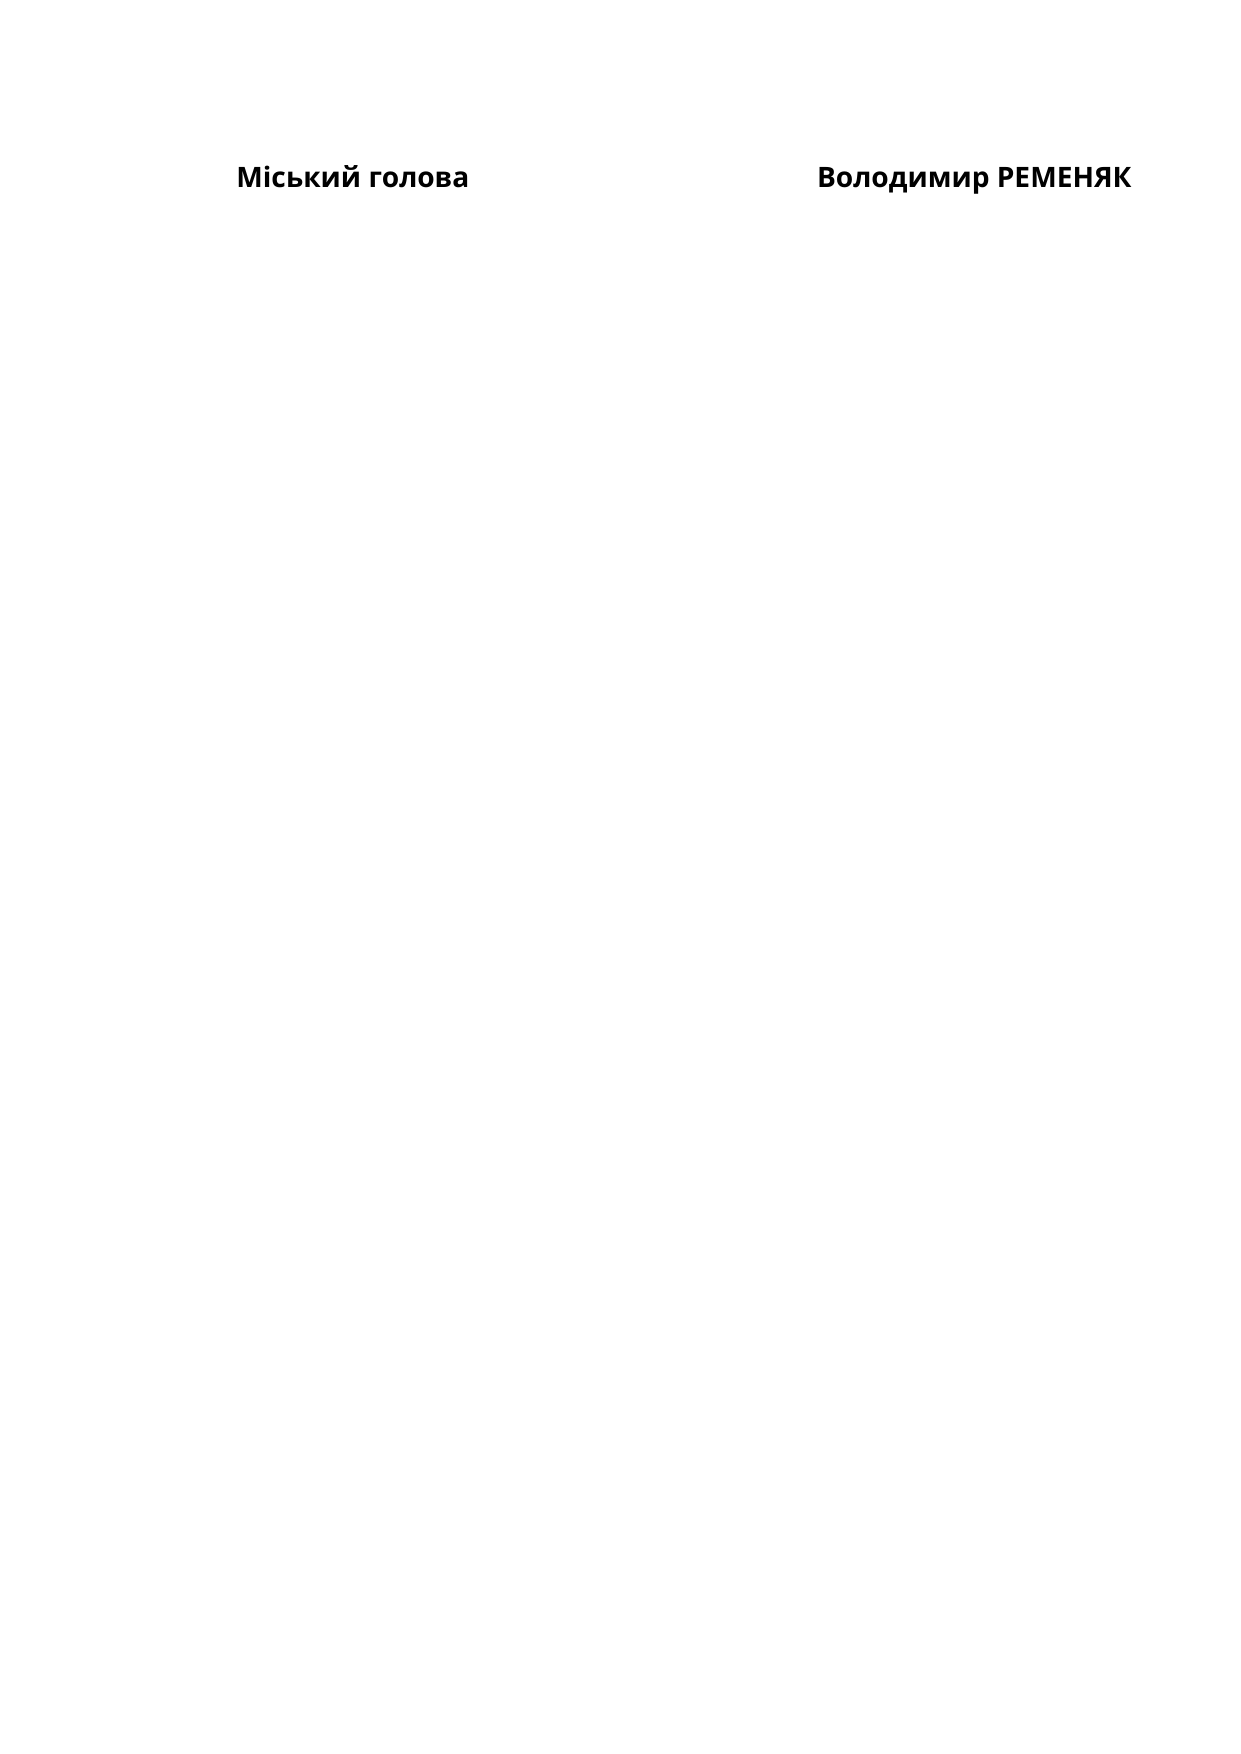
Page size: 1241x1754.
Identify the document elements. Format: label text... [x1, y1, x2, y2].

subtitle Міський голова Володимир РЕМЕНЯК [177, 158, 1181, 196]
